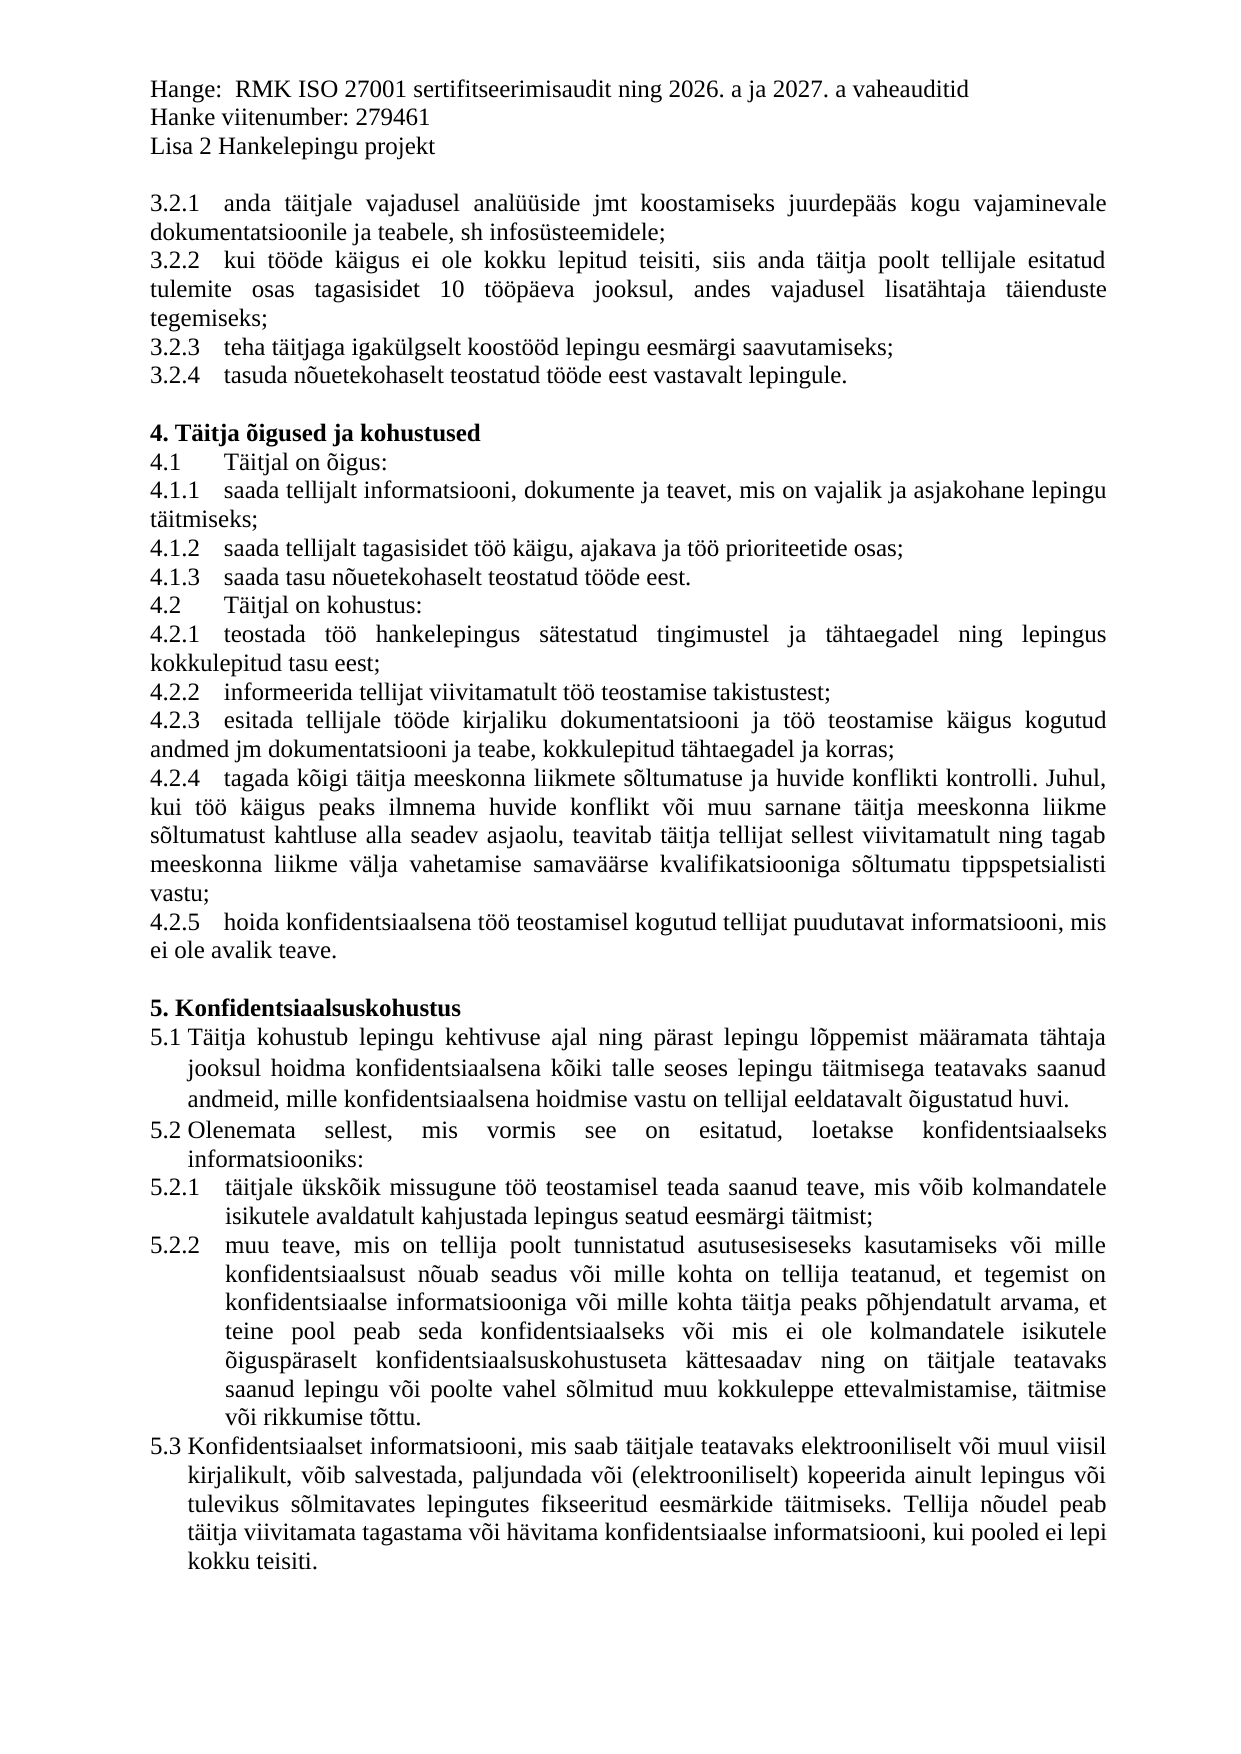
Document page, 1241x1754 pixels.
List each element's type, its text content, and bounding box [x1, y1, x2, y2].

text 4.1.3 saada tasu nõuetekohaselt teostatud tööde eest. [150, 562, 1107, 591]
text 3.2.4 tasuda nõuetekohaselt teostatud tööde eest vastavalt lepingule. [150, 361, 1107, 389]
text 4. Täitja õigused ja kohustused [150, 418, 1107, 447]
text 4.2 Täitjal on kohustus: [150, 591, 1107, 619]
list Täitja kohustub lepingu kehtivuse ajal ning pärast lepingu lõppemist määramata tähtaja jooksul hoidma konfidentsiaalsena kõiki talle seoses lepingu täitmisega teatavaks saanud andmeid, mille konfidentsiaalsena hoidmise vastu on tellijal eeldatavalt õigustatud huvi. [150, 1022, 1107, 1113]
list Konfidentsiaalset informatsiooni, mis saab täitjale teatavaks elektrooniliselt või muul viisil kirjalikult, võib salvestada, paljundada või (elektrooniliselt) kopeerida ainult lepingus või tulevikus sõlmitavates lepingutes fikseeritud eesmärkide täitmiseks. Tellija nõudel peab täitja viivitamata tagastama või hävitama konfidentsiaalse informatsiooni, kui pooled ei lepi kokku teisiti. [150, 1431, 1107, 1575]
text 4.2.3 esitada tellijale tööde kirjaliku dokumentatsiooni ja töö teostamise käigus kogutud andmed jm dokumentatsiooni ja teabe, kokkulepitud tähtaegadel ja korras; [150, 706, 1107, 763]
text 3.2.1 anda täitjale vajadusel analüüside jmt koostamiseks juurdepääs kogu vajaminevale dokumentatsioonile ja teabele, sh infosüsteemidele; [150, 188, 1107, 246]
text 4.1.1 saada tellijalt informatsiooni, dokumente ja teavet, mis on vajalik ja asjakohane lepingu täitmiseks; [150, 476, 1107, 533]
text 4.2.4 tagada kõigi täitja meeskonna liikmete sõltumatuse ja huvide konflikti kontrolli. Juhul, kui töö käigus peaks ilmnema huvide konflikt või muu sarnane täitja meeskonna liikme sõltumatust kahtluse alla seadev asjaolu, teavitab täitja tellijat sellest viivitamatult ning tagab meeskonna liikme välja vahetamise samaväärse kvalifikatsiooniga sõltumatu tippspetsialisti vastu; [150, 763, 1107, 907]
text 3.2.3 teha täitjaga igakülgselt koostööd lepingu eesmärgi saavutamiseks; [150, 332, 1107, 361]
text 4.2.1 teostada töö hankelepingus sätestatud tingimustel ja tähtaegadel ning lepingus kokkulepitud tasu eest; [150, 619, 1107, 677]
list täitjale ükskõik missugune töö teostamisel teada saanud teave, mis võib kolmandatele isikutele avaldatult kahjustada lepingus seatud eesmärgi täitmist; [150, 1172, 1107, 1230]
list Olenemata sellest, mis vormis see on esitatud, loetakse konfidentsiaalseks informatsiooniks: [150, 1115, 1107, 1172]
text 4.2.5 hoida konfidentsiaalsena töö teostamisel kogutud tellijat puudutavat informatsiooni, mis ei ole avalik teave. [150, 907, 1107, 964]
text 3.2.2 kui tööde käigus ei ole kokku lepitud teisiti, siis anda täitja poolt tellijale esitatud tulemite osas tagasisidet 10 tööpäeva jooksul, andes vajadusel lisatähtaja täienduste tegemiseks; [150, 246, 1107, 332]
text 4.1.2 saada tellijalt tagasisidet töö käigu, ajakava ja töö prioriteetide osas; [150, 533, 1107, 562]
text 4.1 Täitjal on õigus: [150, 447, 1107, 476]
text 4.2.2 informeerida tellijat viivitamatult töö teostamise takistustest; [150, 677, 1107, 706]
list muu teave, mis on tellija poolt tunnistatud asutusesiseseks kasutamiseks või mille konfidentsiaalsust nõuab seadus või mille kohta on tellija teatanud, et tegemist on konfidentsiaalse informatsiooniga või mille kohta täitja peaks põhjendatult arvama, et teine pool peab seda konfidentsiaalseks või mis ei ole kolmandatele isikutele õiguspäraselt konfidentsiaalsuskohustuseta kättesaadav ning on täitjale teatavaks saanud lepingu või poolte vahel sõlmitud muu kokkuleppe ettevalmistamise, täitmise või rikkumise tõttu. [150, 1230, 1107, 1431]
text 5. Konfidentsiaalsuskohustus [150, 993, 1107, 1022]
